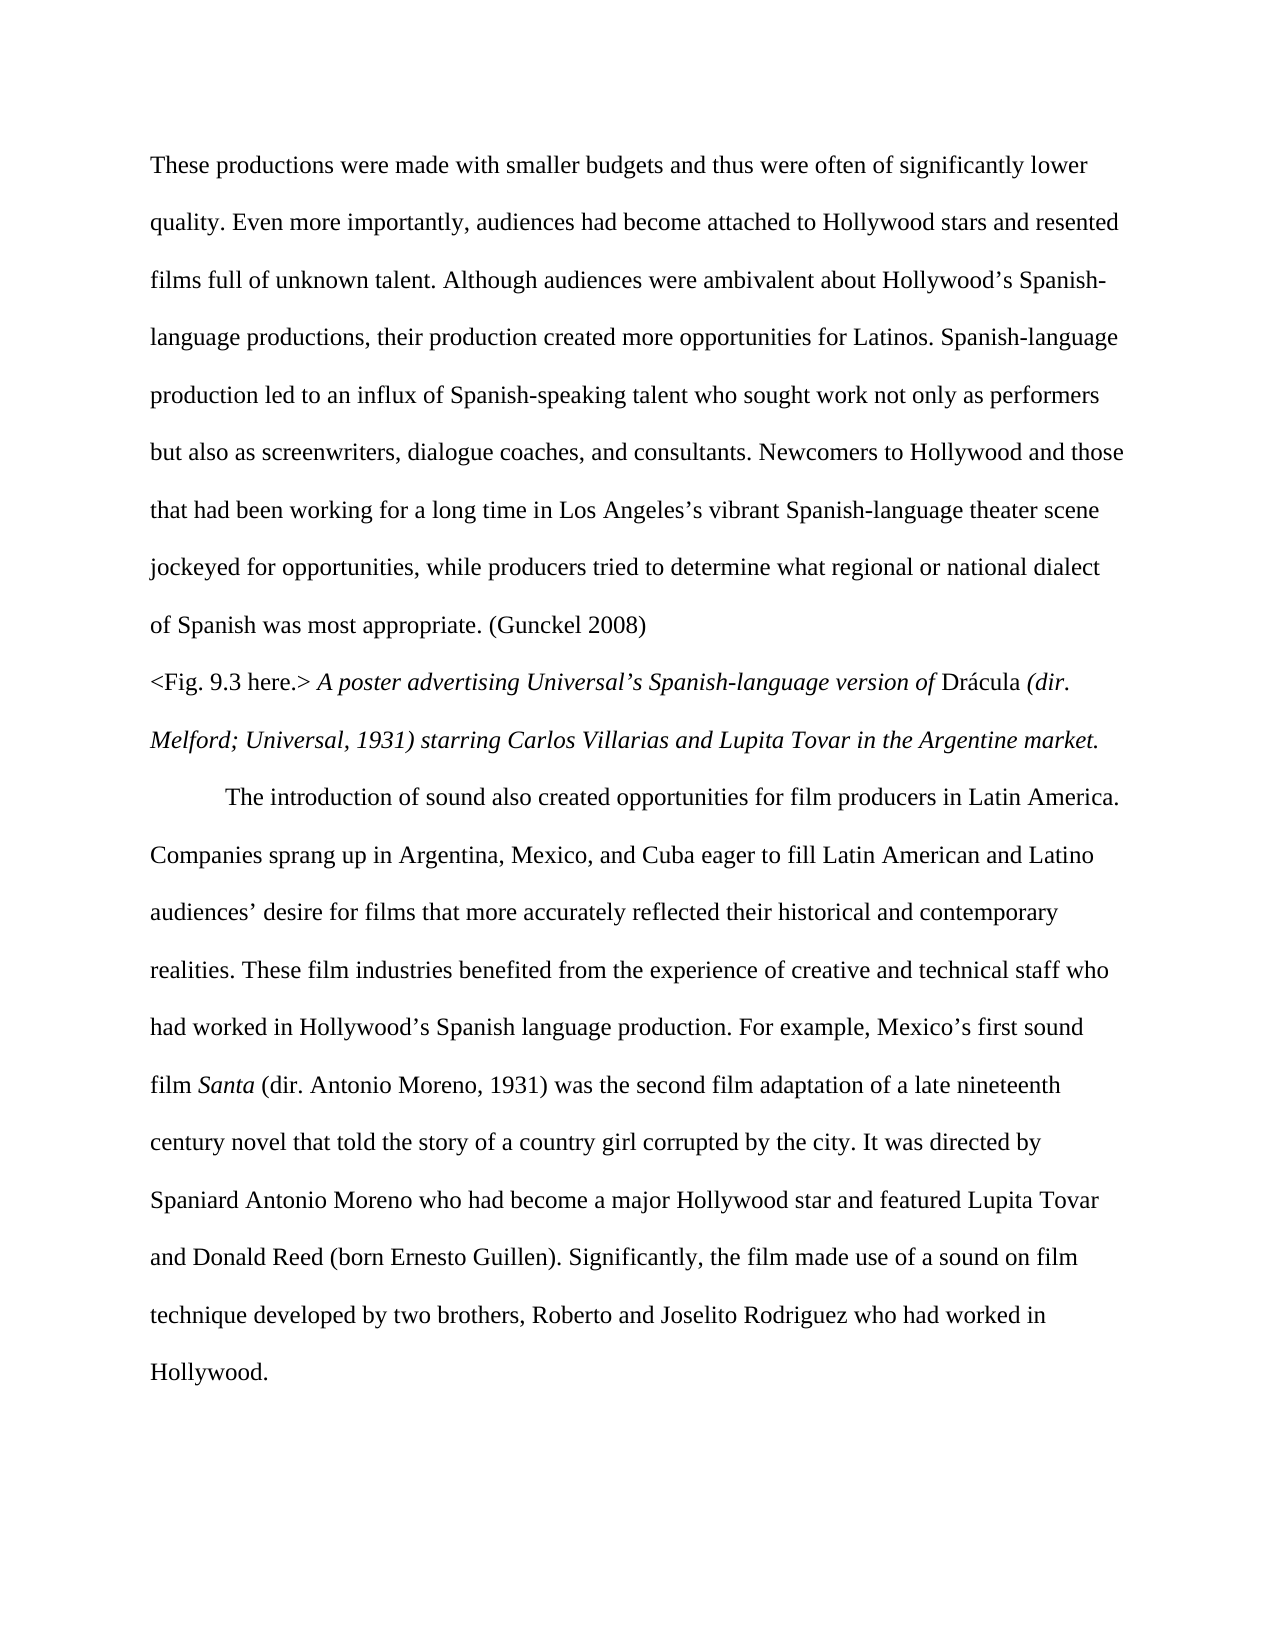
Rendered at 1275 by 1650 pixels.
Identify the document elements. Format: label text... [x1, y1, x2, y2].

text The introduction of sound also created opportunities for film producers in Latin America. Companies sprang up in Argentina, Mexico, and Cuba eager to fill Latin American and Latino audiences’ desire for films that more accurately reflected their historical and contemporary realities. These film industries benefited from the experience of creative and technical staff who had worked in Hollywood’s Spanish language production. For example, Mexico’s first sound film Santa (dir. Antonio Moreno, 1931) was the second film adaptation of a late nineteenth century novel that told the story of a country girl corrupted by the city. It was directed by Spaniard Antonio Moreno who had become a major Hollywood star and featured Lupita Tovar and Donald Reed (born Ernesto Guillen). Significantly, the film made use of a sound on film technique developed by two brothers, Roberto and Joselito Rodriguez who had worked in Hollywood. [150, 782, 1125, 1386]
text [150, 150, 1125, 639]
text <Fig. 9.3 here.> A poster advertising Universal’s Spanish-language version of Drácula (dir. Melford; Universal, 1931) starring Carlos Villarias and Lupita Tovar in the Argentine market. [150, 667, 1125, 754]
